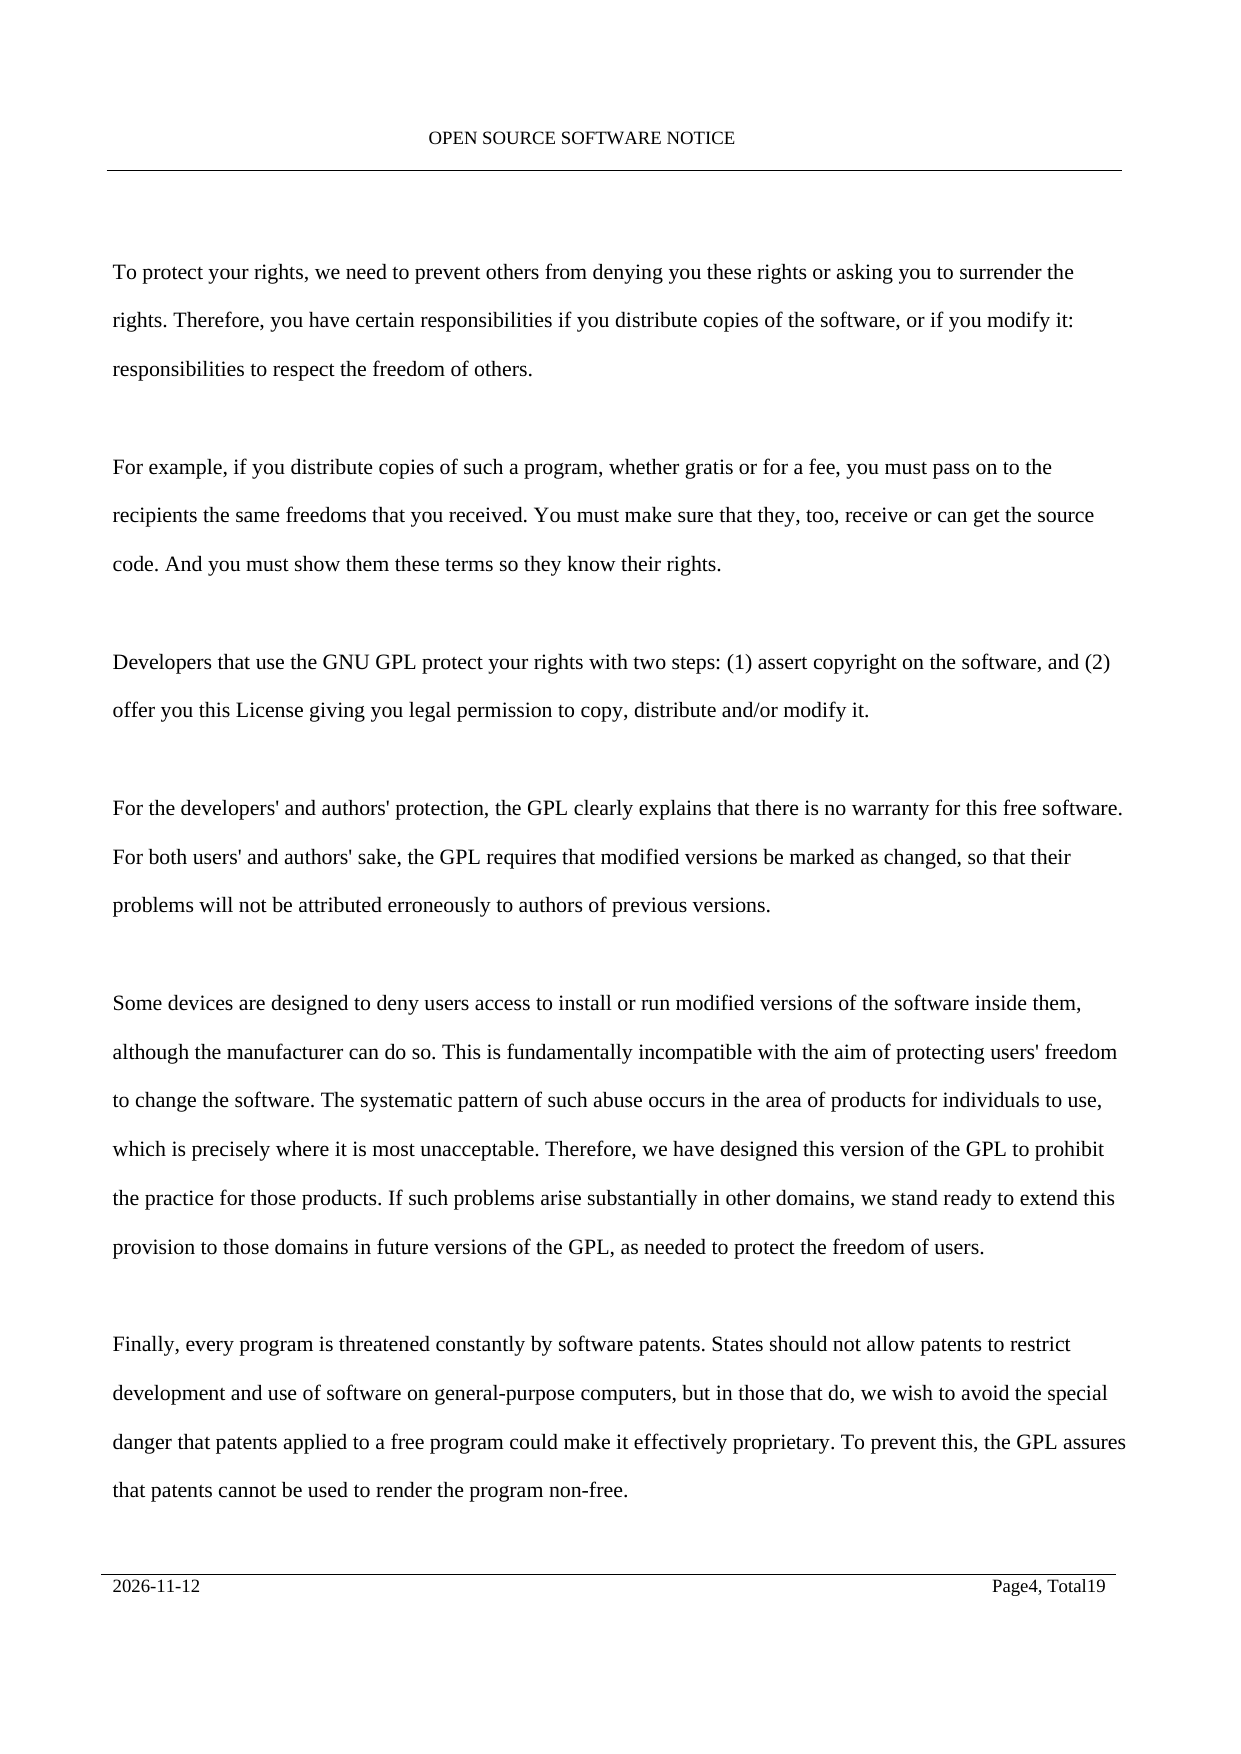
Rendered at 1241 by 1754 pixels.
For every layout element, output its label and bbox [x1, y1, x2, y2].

text [112, 206, 1128, 1506]
